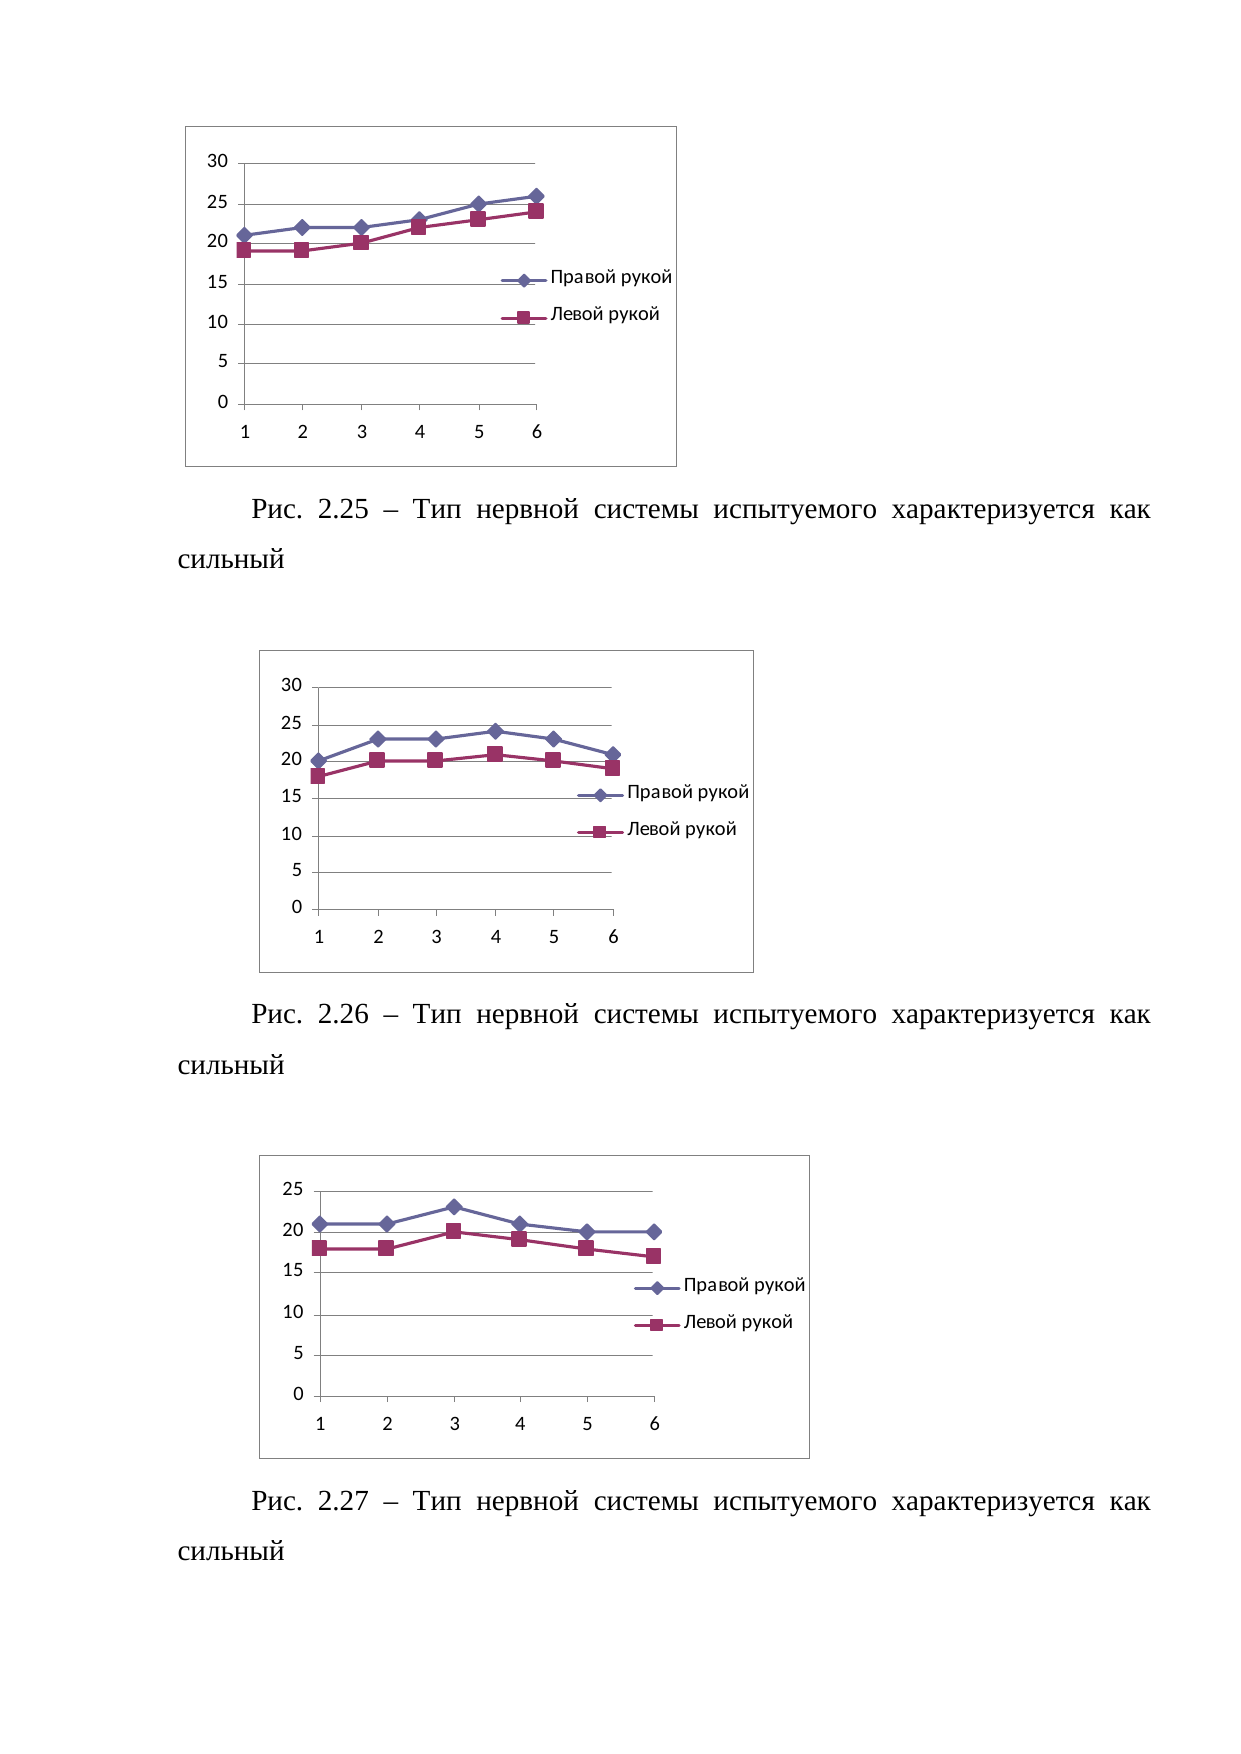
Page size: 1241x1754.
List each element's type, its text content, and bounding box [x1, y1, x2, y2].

text Рис. 2.25 – Тип нервной системы испытуемого характеризуется как сильный [177, 491, 1152, 575]
text Рис. 2.27 – Тип нервной системы испытуемого характеризуется как сильный [177, 1483, 1152, 1567]
text Рис. 2.26 – Тип нервной системы испытуемого характеризуется как сильный [177, 997, 1152, 1080]
